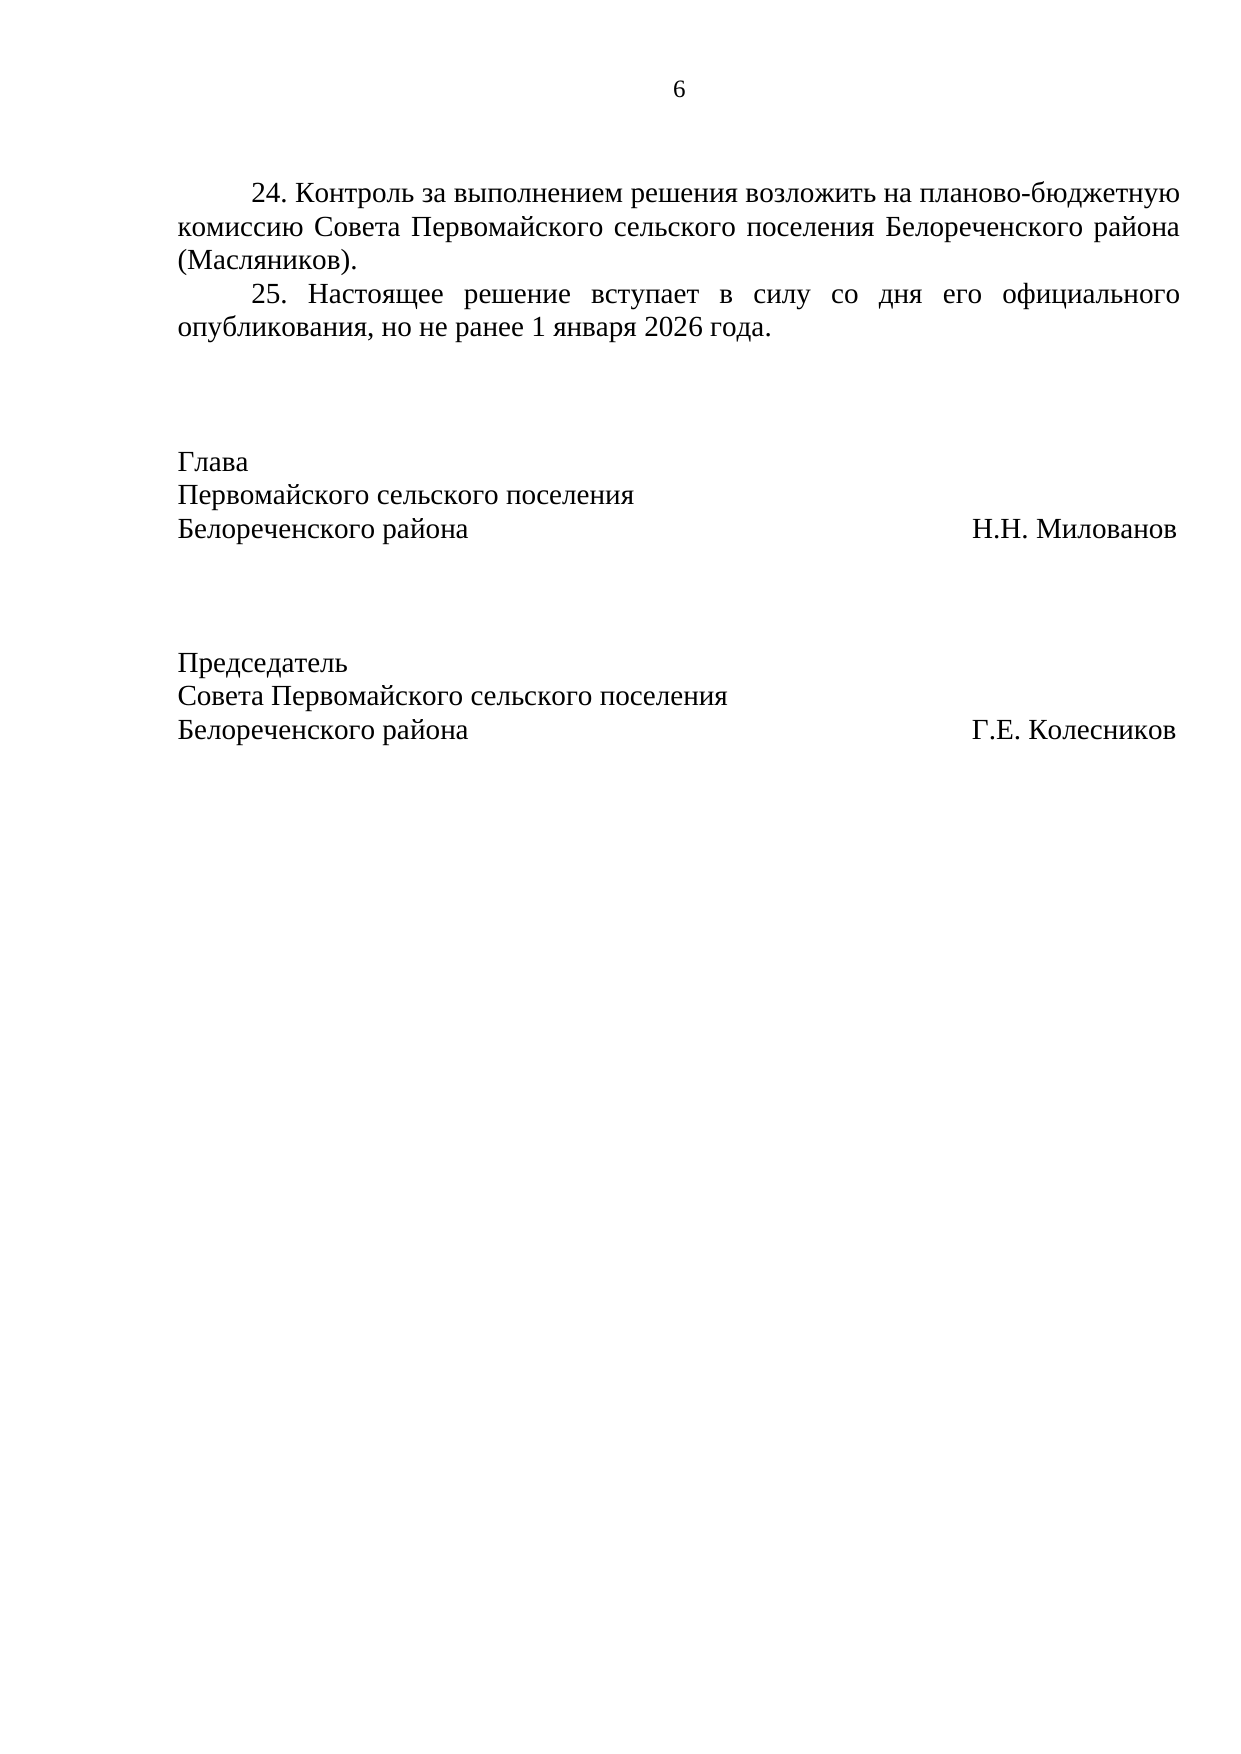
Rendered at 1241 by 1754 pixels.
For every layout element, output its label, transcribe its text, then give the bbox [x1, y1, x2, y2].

text Белореченского района Н.Н. Милованов [177, 511, 1181, 544]
text Совета Первомайского сельского поселения [177, 678, 1181, 712]
text 25. Настоящее решение вступает в силу со дня его официального опубликования, но не ранее 1 января 2026 года. [177, 276, 1181, 343]
text Первомайского сельского поселения [177, 477, 1181, 511]
text Глава [177, 444, 1181, 477]
text Белореченского района Г.Е. Колесников [177, 712, 1181, 746]
text 24. Контроль за выполнением решения возложить на планово-бюджетную комиссию Совета Первомайского сельского поселения Белореченского района (Масляников). [177, 175, 1181, 276]
text Председатель [177, 645, 1181, 678]
